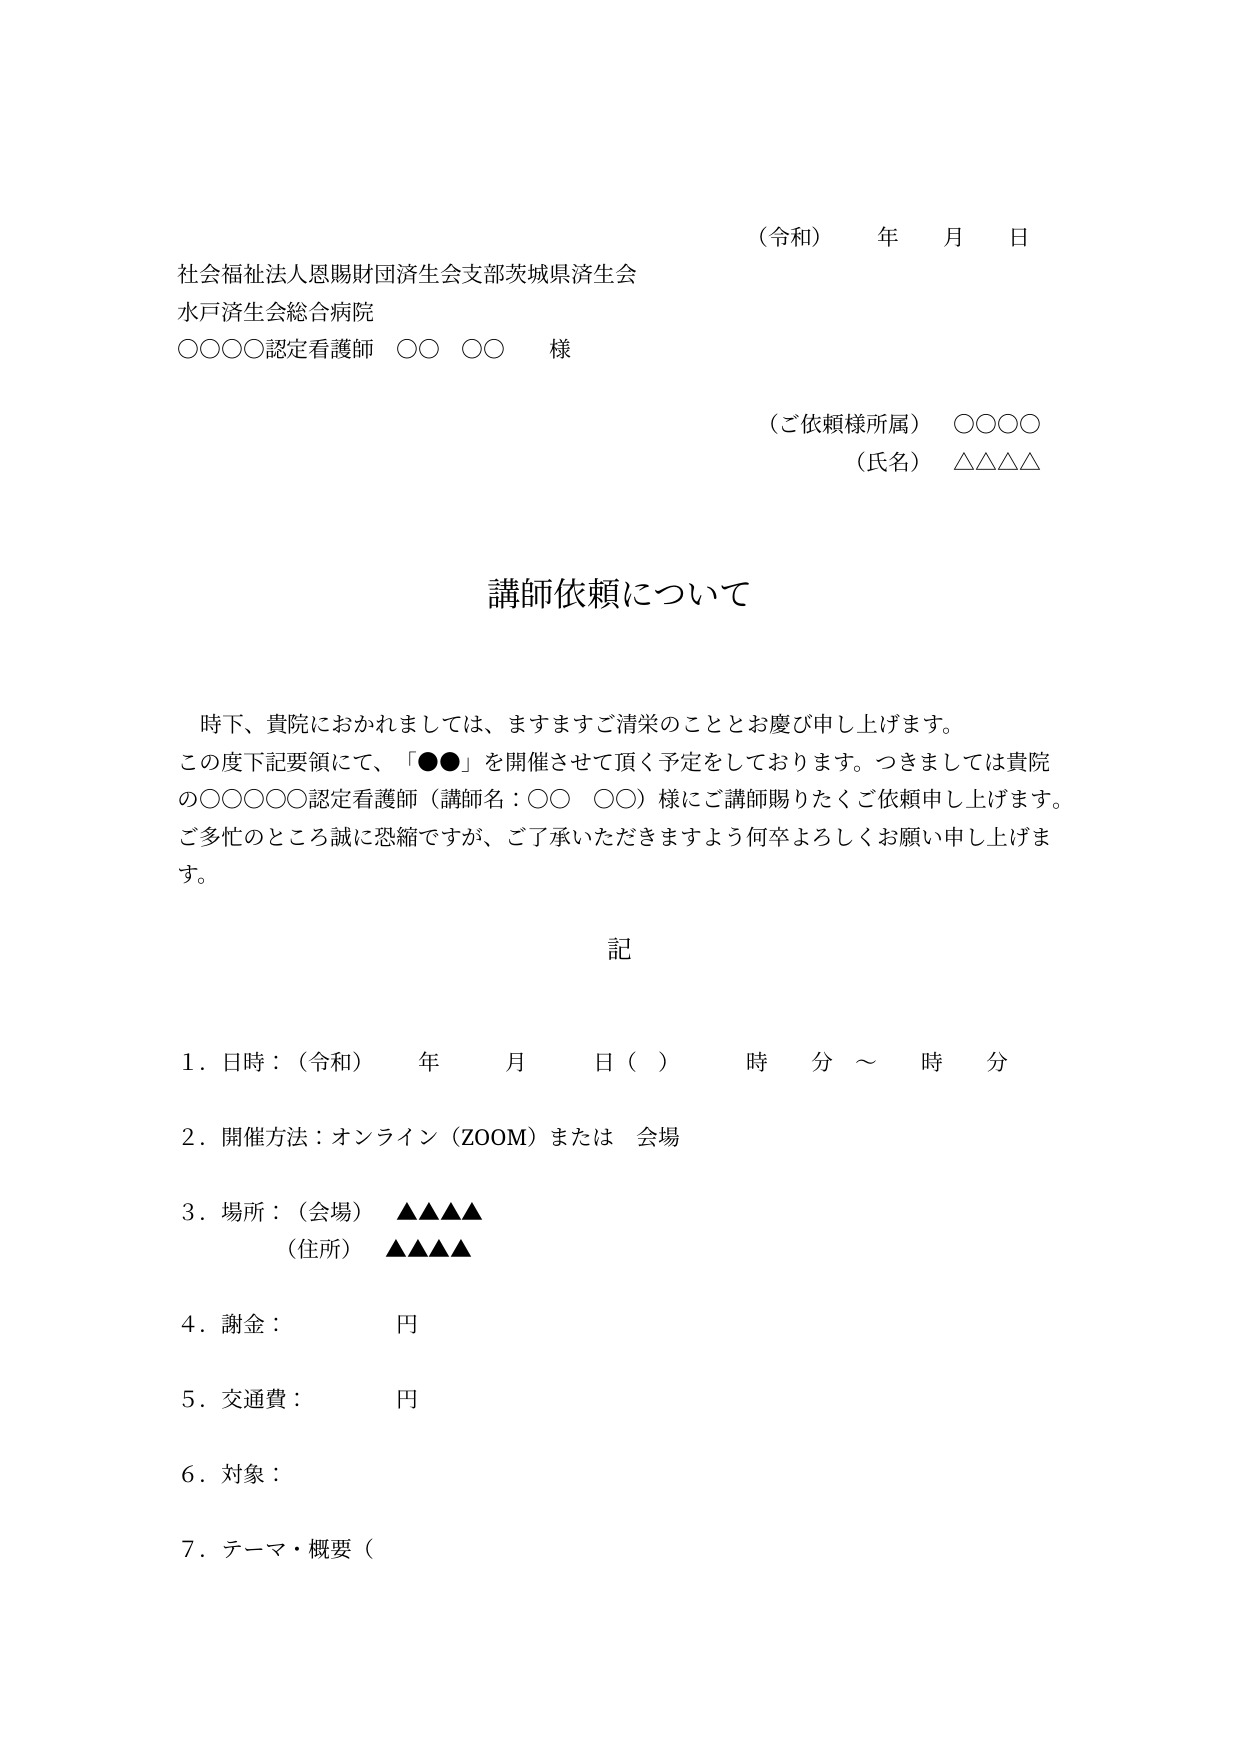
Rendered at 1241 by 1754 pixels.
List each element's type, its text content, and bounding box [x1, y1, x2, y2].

text ３．場所：（会場） ▲▲▲▲ [177, 1192, 1063, 1229]
text ４．謝金： 円 [177, 1304, 1063, 1342]
text 水戸済生会総合病院 [177, 292, 1063, 329]
text （令和） 年 月 日 [177, 217, 1038, 254]
text 講師依頼について [177, 554, 1063, 629]
text （氏名） △△△△ [177, 442, 1041, 479]
text この度下記要領にて、「●●」を開催させて頂く予定をしております。つきましては貴院の〇〇〇〇〇認定看護師（講師名：〇〇 〇〇）様にご講師賜りたくご依頼申し上げます。ご多忙のところ誠に恐縮ですが、ご了承いただきますよう何卒よろしくお願い申し上げます。 [177, 742, 1063, 892]
text ２．開催方法：オンライン（ZOOM）または 会場 [177, 1117, 1063, 1154]
subtitle 記 [177, 929, 1063, 967]
text ５．交通費： 円 [177, 1379, 1063, 1417]
text （ご依頼様所属） 〇〇〇〇 [177, 404, 1041, 442]
text 時下、貴院におかれましては、ますますご清栄のこととお慶び申し上げます。 [177, 704, 1063, 742]
text 社会福祉法人恩賜財団済生会支部茨城県済生会 [177, 254, 1063, 292]
text １．日時：（令和） 年 月 日（ ） 時 分 ～ 時 分 [177, 1042, 1063, 1079]
text 〇〇〇〇認定看護師 〇〇 〇〇 様 [177, 329, 1063, 367]
text ６．対象： [177, 1454, 1063, 1492]
text ７．テーマ・概要（ [177, 1529, 1063, 1567]
text （住所） ▲▲▲▲ [177, 1229, 1063, 1267]
